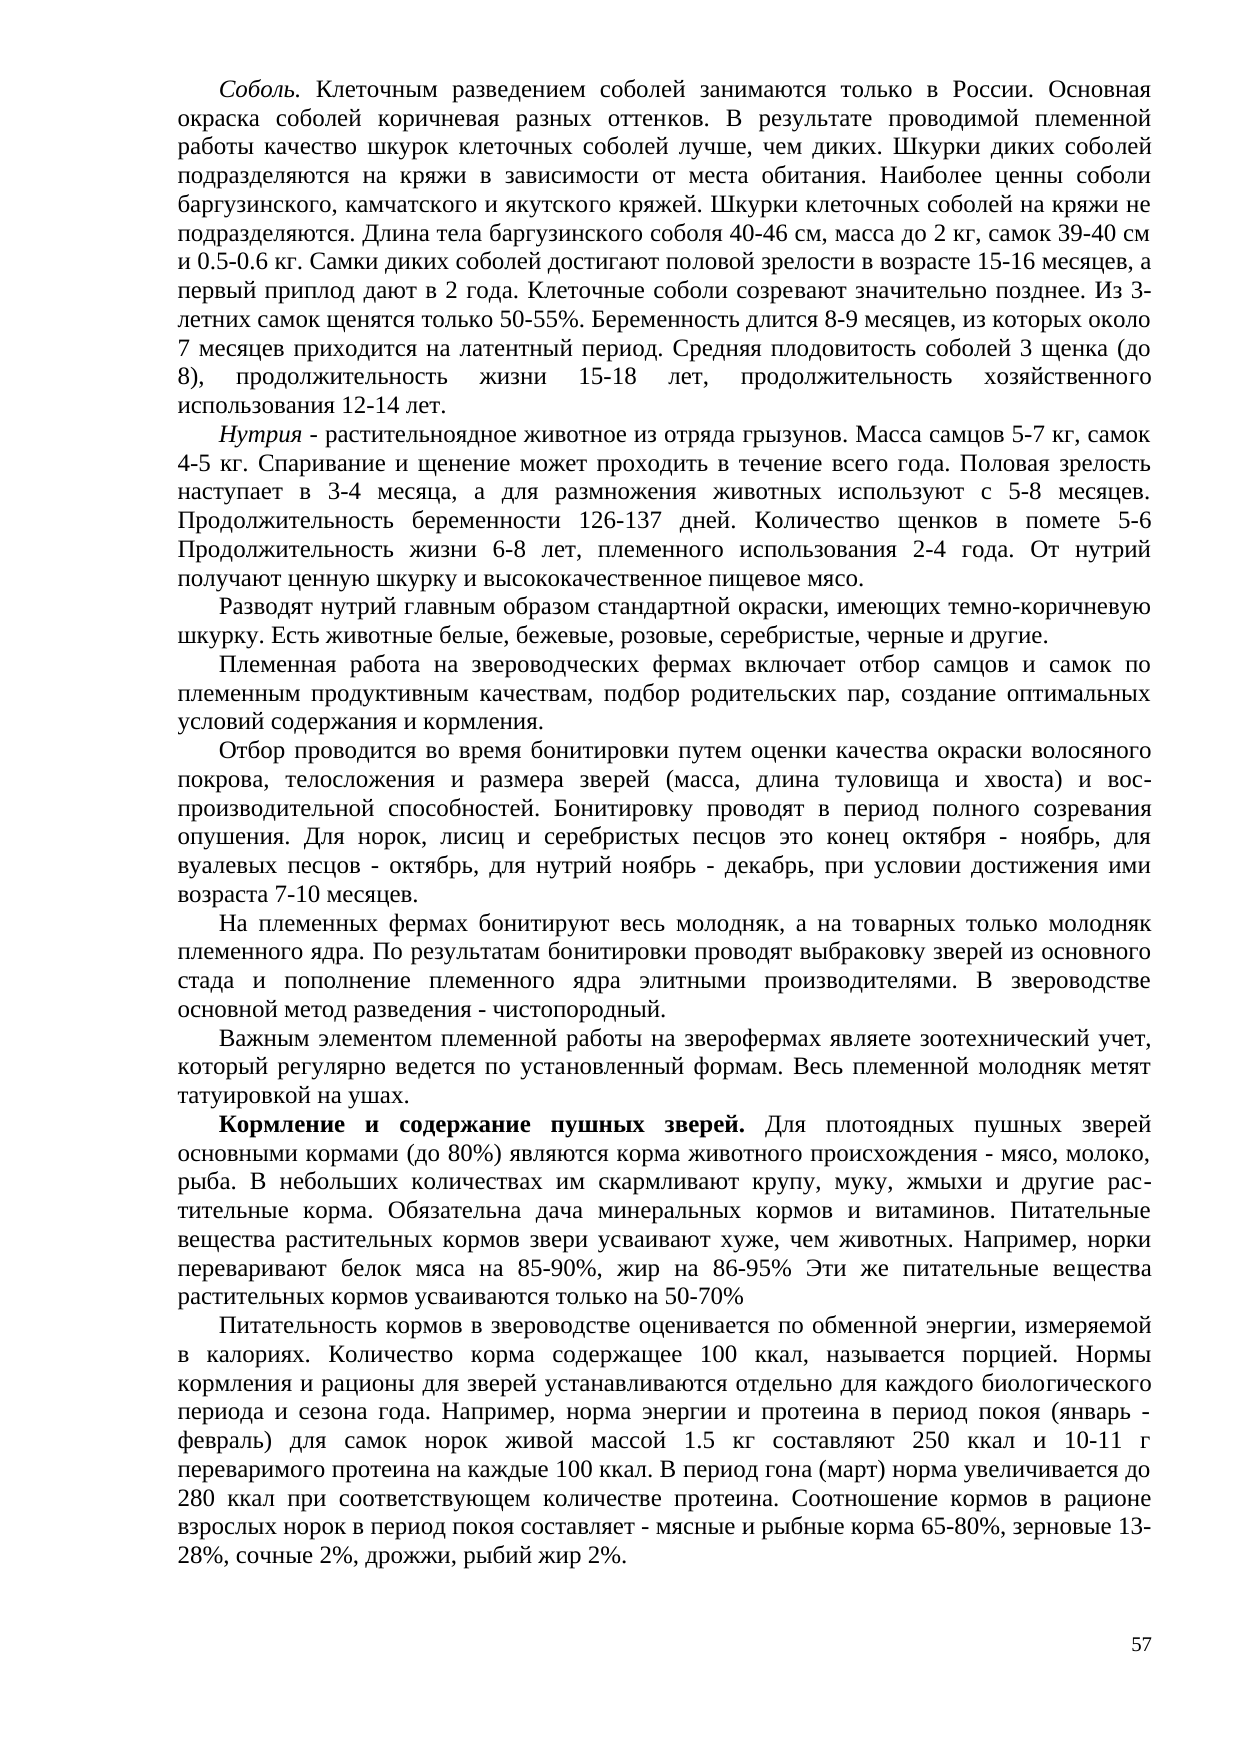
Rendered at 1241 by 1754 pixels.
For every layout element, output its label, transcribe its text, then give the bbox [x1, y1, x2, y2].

text Отбор проводится во время бонитировки путем оценки качества окраски волосяного покрова, телосложения и размера зверей (масса, длина туловища и хвоста) и воспроизводительной способностей. Бонитировку проводят в период полного созревания опушения. Для норок, лисиц и серебристых песцов это конец октября - ноябрь, для вуалевых песцов - октябрь, для нутрий ноябрь - декабрь, при условии достижения ими возраста 7-10 месяцев. [177, 735, 1152, 908]
text Разводят нутрий главным образом стандартной окраски, имеющих темно-коричневую шкурку. Есть животные белые, бежевые, розовые, серебристые, черные и другие. [177, 591, 1152, 649]
text Важным элементом племенной работы на зверофермах являете зоотехнический учет, который регулярно ведется по установленный формам. Весь племенной молодняк метят татуировкой на ушах. [177, 1023, 1152, 1109]
text На племенных фермах бонитируют весь молодняк, а на товарных только молодняк племенного ядра. По результатам бонитировки проводят выбраковку зверей из основного стада и пополнение племенного ядра элитными производителями. В звероводстве основной метод разведения - чистопородный. [177, 908, 1152, 1023]
text Кормление и содержание пушных зверей. Для плотоядных пушных зверей основными кормами (до 80%) являются корма животного происхождения - мясо, молоко, рыба. В небольших количествах им скармливают крупу, муку, жмыхи и другие растительные корма. Обязательна дача минеральных кормов и витаминов. Питательные вещества растительных кормов звери усваивают хуже, чем животных. Например, норки переваривают белок мяса на 85-90%, жир на 86-95% Эти же питательные вещества растительных кормов усваиваются только на 50-70% [177, 1109, 1152, 1310]
text Нутрия - растительноядное животное из отряда грызунов. Масса самцов 5-, самок 4-. Спаривание и щенение может проходить в течение всего года. Половая зрелость наступает в 3-4 месяца, а для размножения животных используют с 5-8 месяцев. Продолжительность беременности 126-137 дней. Количество щенков в помете 5-6 Продолжительность жизни 6-8 лет, племенного использования 2-4 года. От нутрий получают ценную шкурку и высококачественное пищевое мясо. [177, 419, 1152, 591]
text Соболь. Клеточным разведением соболей занимаются только в России. Основная окраска соболей коричневая разных оттенков. В результате проводимой племенной работы качество шкурок клеточных соболей лучше, чем диких. Шкурки диких соболей подразделяются на кряжи в зависимости от места обитания. Наиболее ценны соболи баргузинского, камчатского и якутского кряжей. Шкурки клеточных соболей на кряжи не подразделяются. Длина тела баргузинского соболя 40-, масса до , самок 39- и 0.5-. Самки диких соболей достигают половой зрелости в возрасте 15-16 месяцев, а первый приплод дают в 2 года. Клеточные соболи созревают значительно позднее. Из 3-летних самок щенятся только 50-55%. Беременность длится 8-9 месяцев, из которых около 7 месяцев приходится на латентный период. Средняя плодовитость соболей 3 щенка (до 8), продолжительность жизни 15-18 лет, продолжительность хозяйственного использования 12-14 лет. [177, 74, 1152, 419]
text Питательность кормов в звероводстве оценивается по обменной энергии, измеряемой в калориях. Количество корма содержащее 100 ккал, называется порцией. Нормы кормления и рационы для зверей устанавливаются отдельно для каждого биологического периода и сезона года. Например, норма энергии и протеина в период покоя (январь - февраль) для самок норок живой массой составляют 250 ккал и 10- переваримого протеина на каждые 100 ккал. В период гона (март) норма увеличивается до 280 ккал при соответствующем количестве протеина. Соотношение кормов в рационе взрослых норок в период покоя составляет - мясные и рыбные корма 65-80%, зерновые 13-28%, сочные 2%, дрожжи, рыбий жир 2%. [177, 1310, 1152, 1569]
text Племенная работа на звероводческих фермах включает отбор самцов и самок по племенным продуктивным качествам, подбор родительских пар, создание оптимальных условий содержания и кормления. [177, 649, 1152, 735]
